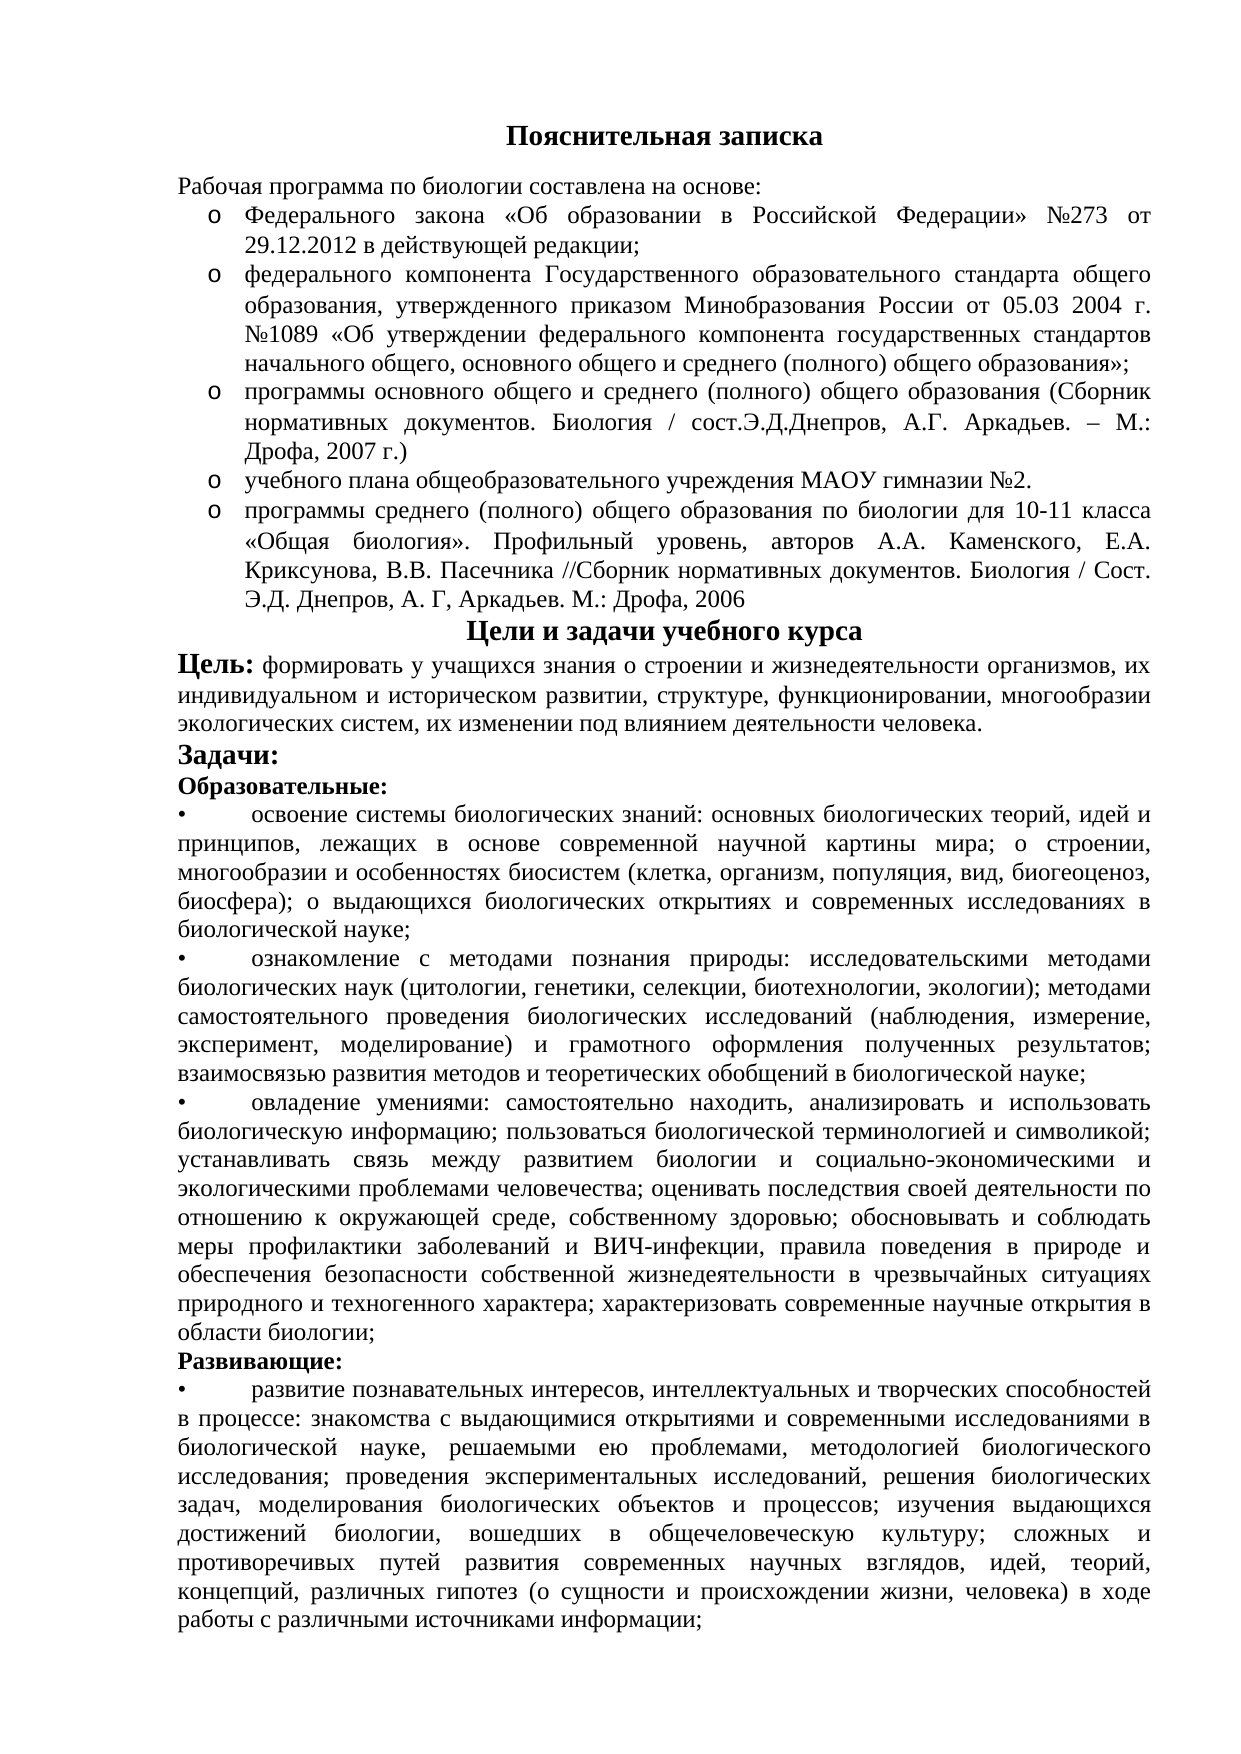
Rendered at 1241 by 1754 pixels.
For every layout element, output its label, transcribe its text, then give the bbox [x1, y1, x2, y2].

text • ознакомление с методами познания природы: исследовательскими методами биологических наук (цитологии, генетики, селекции, биотехнологии, экологии); методами самостоятельного проведения биологических исследований (наблюдения, измерение, эксперимент, моделирование) и грамотного оформления полученных результатов; взаимосвязью развития методов и теоретических обобщений в биологической науке; [177, 943, 1152, 1087]
list программы среднего (полного) общего образования по биологии для 10-11 класса «Общая биология». Профильный уровень, авторов А.А. Каменского, Е.А. Криксунова, В.В. Пасечника //Сборник нормативных документов. Биология / Сост. Э.Д. Днепров, А. Г, Аркадьев. М.: Дрофа, 2006 [207, 496, 1152, 613]
text Цель: формировать у учащихся знания о строении и жизнедеятельности организмов, их индивидуальном и историческом развитии, структуре, функционировании, многообразии экологических систем, их изменении под влиянием деятельности человека. [177, 646, 1152, 737]
list федерального компонента Государственного образовательного стандарта общего образования, утвержденного приказом Минобразования России от 05.03 2004 г. №1089 «Об утверждении федерального компонента государственных стандартов начального общего, основного общего и среднего (полного) общего образования»; [207, 259, 1152, 376]
text Образовательные: [177, 771, 1152, 799]
list Федерального закона «Об образовании в Российской Федерации» №273 от 29.12.2012 в действующей редакции; [207, 200, 1152, 259]
text • овладение умениями: самостоятельно находить, анализировать и использовать биологическую информацию; пользоваться биологической терминологией и символикой; устанавливать связь между развитием биологии и социально-экономическими и экологическими проблемами человечества; оценивать последствия своей деятельности по отношению к окружающей среде, собственному здоровью; обосновывать и соблюдать меры профилактики заболеваний и ВИЧ-инфекции, правила поведения в природе и обеспечения безопасности собственной жизнедеятельности в чрезвычайных ситуациях природного и техногенного характера; характеризовать современные научные открытия в области биологии; [177, 1087, 1152, 1346]
text • освоение системы биологических знаний: основных биологических теорий, идей и принципов, лежащих в основе современной научной картины мира; о строении, многообразии и особенностях биосистем (клетка, организм, популяция, вид, биогеоценоз, биосфера); о выдающихся биологических открытиях и современных исследованиях в биологической науке; [177, 799, 1152, 943]
text Рабочая программа по биологии составлена на основе: [177, 171, 1152, 200]
list программы основного общего и среднего (полного) общего образования (Сборник нормативных документов. Биология / сост.Э.Д.Днепров, А.Г. Аркадьев. – М.: Дрофа, 2007 г.) [207, 376, 1152, 465]
text Задачи: [177, 737, 1152, 771]
text Развивающие: [177, 1346, 1152, 1374]
text Пояснительная записка [177, 118, 1152, 152]
text Цели и задачи учебного курса [177, 613, 1152, 646]
list учебного плана общеобразовательного учреждения МАОУ гимназии №2. [207, 465, 1152, 496]
text • развитие познавательных интересов, интеллектуальных и творческих способностей в процессе: знакомства с выдающимися открытиями и современными исследованиями в биологической науке, решаемыми ею проблемами, методологией биологического исследования; проведения экспериментальных исследований, решения биологических задач, моделирования биологических объектов и процессов; изучения выдающихся достижений биологии, вошедших в общечеловеческую культуру; сложных и противоречивых путей развития современных научных взглядов, идей, теорий, концепций, различных гипотез (о сущности и происхождении жизни, человека) в ходе работы с различными источниками информации; [177, 1374, 1152, 1633]
